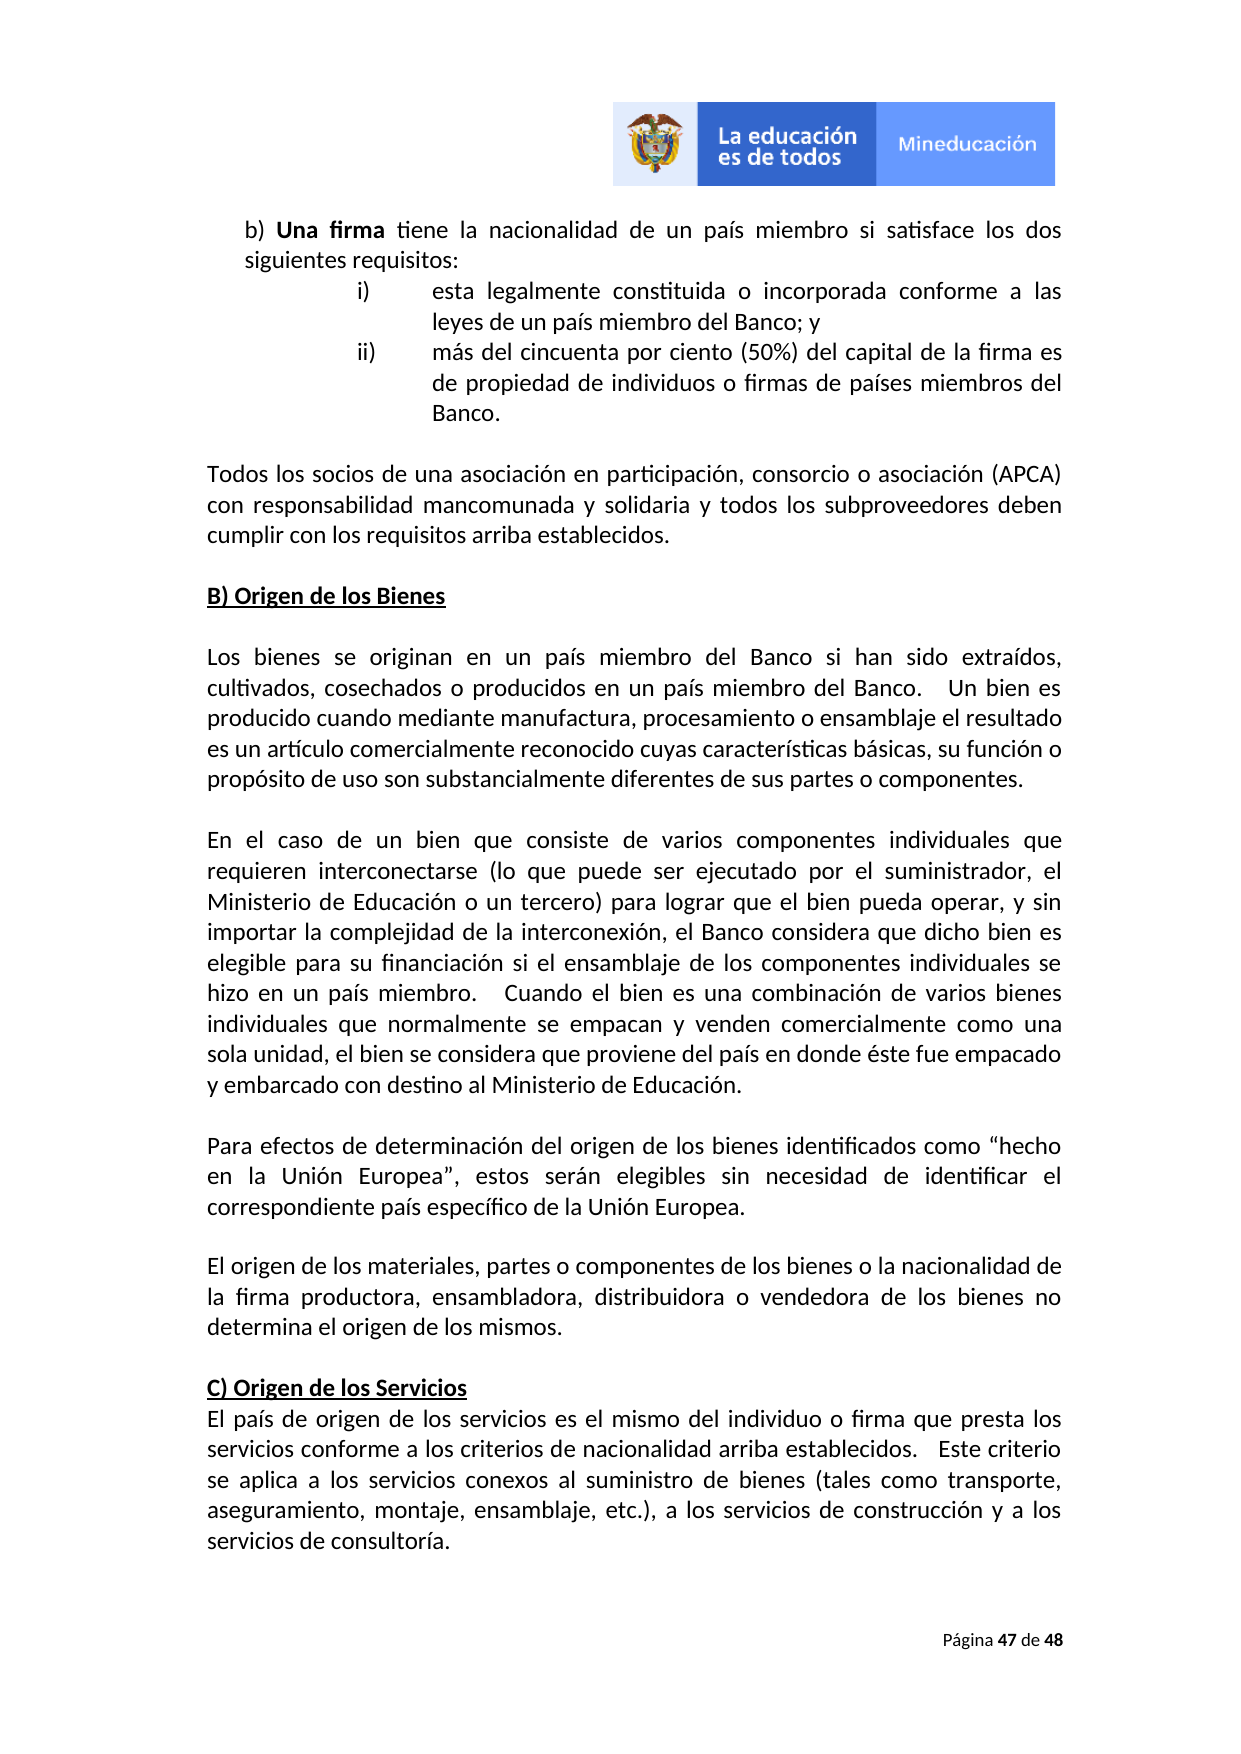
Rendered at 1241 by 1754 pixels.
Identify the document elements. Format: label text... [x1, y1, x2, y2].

text En el caso de un bien que consiste de varios componentes individuales que requieren interconectarse (lo que puede ser ejecutado por el suministrador, el Ministerio de Educación o un tercero) para lograr que el bien pueda operar, y sin importar la complejidad de la interconexión, el Banco considera que dicho bien es elegible para su financiación si el ensamblaje de los componentes individuales se hizo en un país miembro. Cuando el bien es una combinación de varios bienes individuales que normalmente se empacan y venden comercialmente como una sola unidad, el bien se considera que proviene del país en donde éste fue empacado y embarcado con destino al Ministerio de Educación. [207, 824, 1063, 1099]
text Para efectos de determinación del origen de los bienes identificados como “hecho en la Unión Europea”, estos serán elegibles sin necesidad de identificar el correspondiente país específico de la Unión Europea. [207, 1130, 1063, 1221]
text Todos los socios de una asociación en participación, consorcio o asociación (APCA) con responsabilidad mancomunada y solidaria y todos los subproveedores deben cumplir con los requisitos arriba establecidos. [207, 458, 1063, 550]
list esta legalmente constituida o incorporada conforme a las leyes de un país miembro del Banco; y [357, 275, 1063, 336]
text C) Origen de los Servicios [207, 1372, 1063, 1403]
text Los bienes se originan en un país miembro del Banco si han sido extraídos, cultivados, cosechados o producidos en un país miembro del Banco. Un bien es producido cuando mediante manufactura, procesamiento o ensamblaje el resultado es un artículo comercialmente reconocido cuyas características básicas, su función o propósito de uso son substancialmente diferentes de sus partes o componentes. [207, 641, 1063, 794]
picture [613, 102, 1056, 186]
text b) Una firma tiene la nacionalidad de un país miembro si satisface los dos siguientes requisitos: [244, 214, 1063, 275]
text El país de origen de los servicios es el mismo del individuo o firma que presta los servicios conforme a los criterios de nacionalidad arriba establecidos. Este criterio se aplica a los servicios conexos al suministro de bienes (tales como transporte, aseguramiento, montaje, ensamblaje, etc.), a los servicios de construcción y a los servicios de consultoría. [207, 1403, 1063, 1555]
text B) Origen de los Bienes [207, 580, 1063, 611]
text El origen de los materiales, partes o componentes de los bienes o la nacionalidad de la firma productora, ensambladora, distribuidora o vendedora de los bienes no determina el origen de los mismos. [207, 1250, 1063, 1342]
list más del cincuenta por ciento (50%) del capital de la firma es de propiedad de individuos o firmas de países miembros del Banco. [357, 336, 1063, 428]
